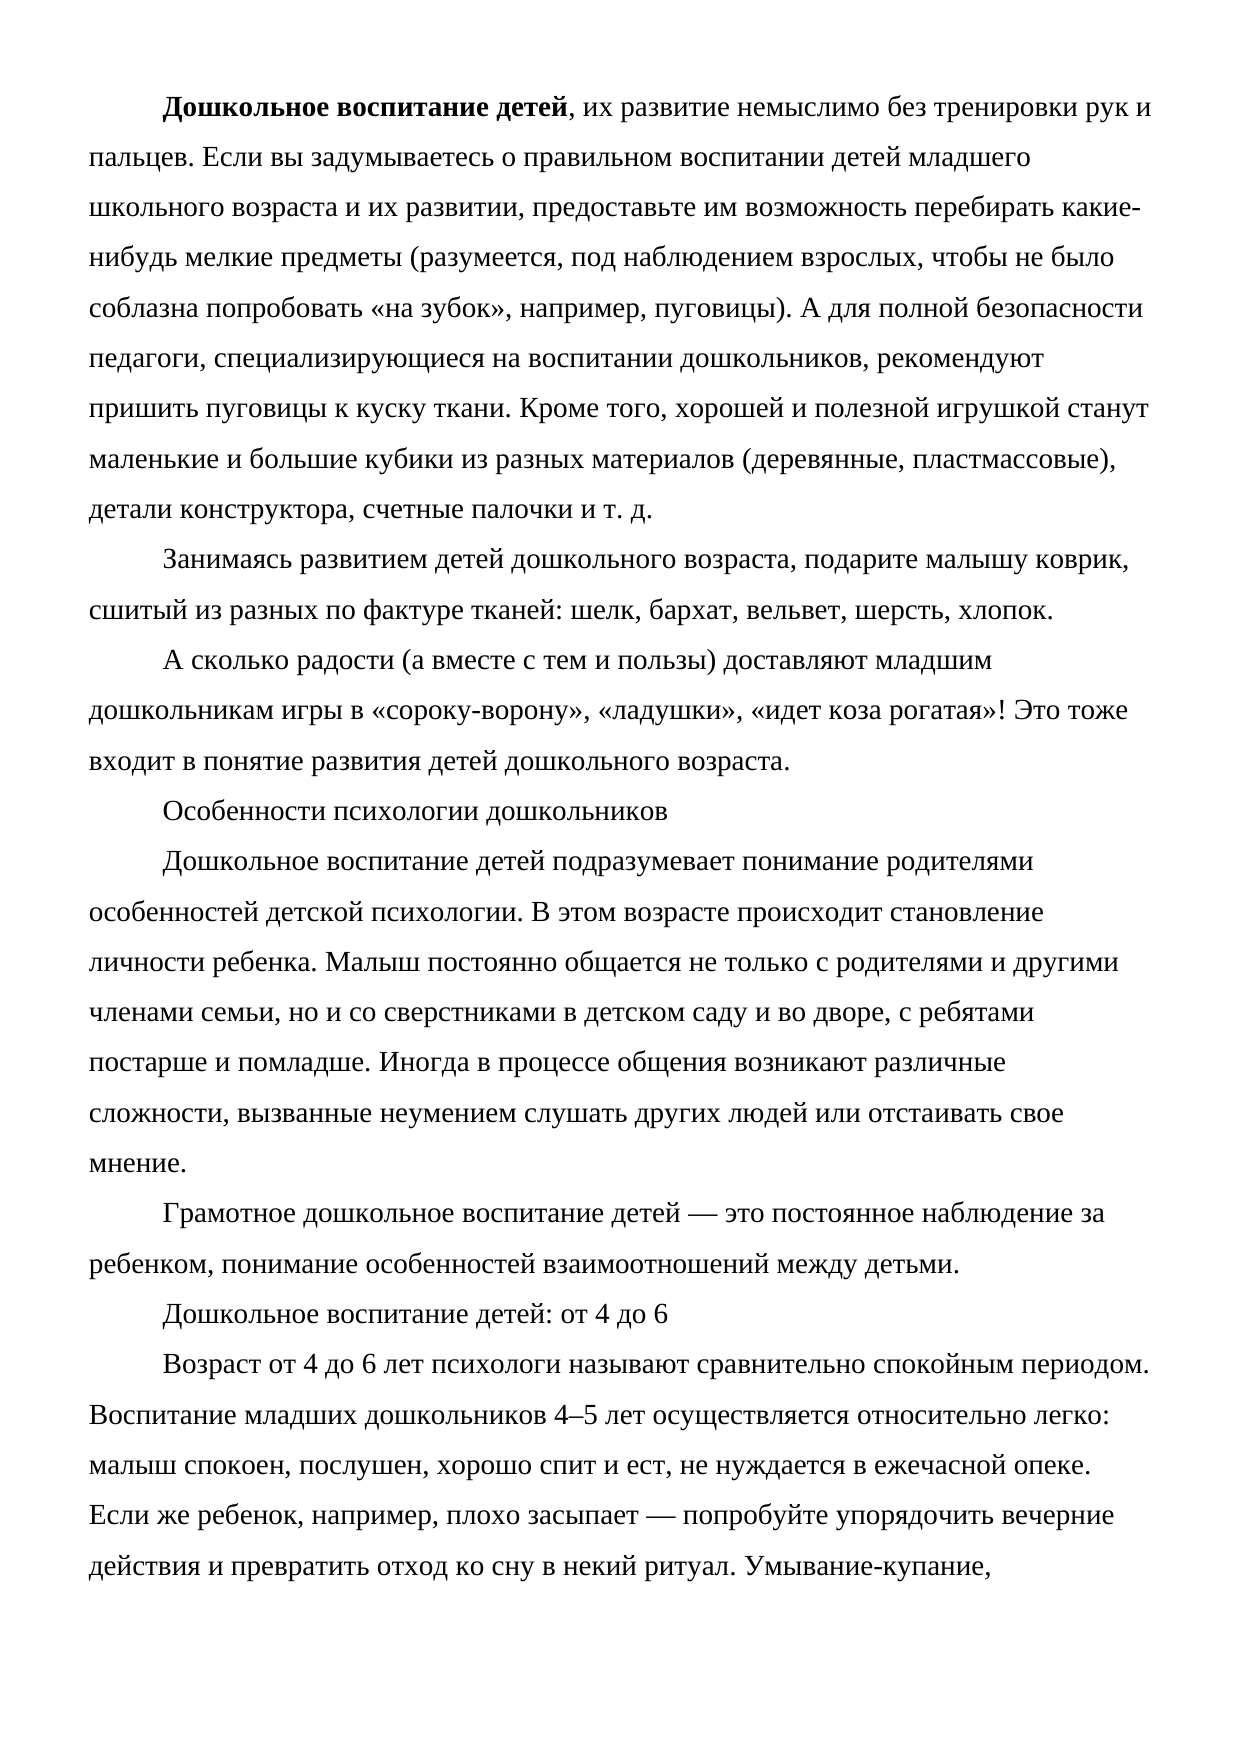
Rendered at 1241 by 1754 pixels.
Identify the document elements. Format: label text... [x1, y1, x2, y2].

text Занимаясь развитием детей дошкольного возраста, подарите малышу коврик, сшитый из разных по фактуре тканей: шелк, бархат, вельвет, шерсть, хлопок. [89, 541, 1152, 625]
text Дошкольное воспитание детей: от 4 до 6 [89, 1296, 1152, 1330]
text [89, 1346, 1152, 1581]
text Дошкольное воспитание детей, их развитие немыслимо без тренировки рук и пальцев. Если вы задумываетесь о правильном воспитании детей младшего школьного возраста и их развитии, предоставьте им возможность перебирать какие-нибудь мелкие предметы (разумеется, под наблюдением взрослых, чтобы не было соблазна попробовать «на зубок», например, пуговицы). А для полной безопасности педагоги, специализирующиеся на воспитании дошкольников, рекомендуют пришить пуговицы к куску ткани. Кроме того, хорошей и полезной игрушкой станут маленькие и большие кубики из разных материалов (деревянные, пластмассовые), детали конструктора, счетные палочки и т. д. [89, 89, 1152, 525]
text Особенности психологии дошкольников [89, 793, 1152, 827]
text Дошкольное воспитание детей подразумевает понимание родителями особенностей детской психологии. В этом возрасте происходит становление личности ребенка. Малыш постоянно общается не только с родителями и другими членами семьи, но и со сверстниками в детском саду и во дворе, с ребятами постарше и помладше. Иногда в процессе общения возникают различные сложности, вызванные неумением слушать других людей или отстаивать свое мнение. [89, 843, 1152, 1179]
text А сколько радости (а вместе с тем и пользы) доставляют младшим дошкольникам игры в «сороку-ворону», «ладушки», «идет коза рогатая»! Это тоже входит в понятие развития детей дошкольного возраста. [89, 642, 1152, 776]
text Грамотное дошкольное воспитание детей — это постоянное наблюдение за ребенком, понимание особенностей взаимоотношений между детьми. [89, 1196, 1152, 1279]
